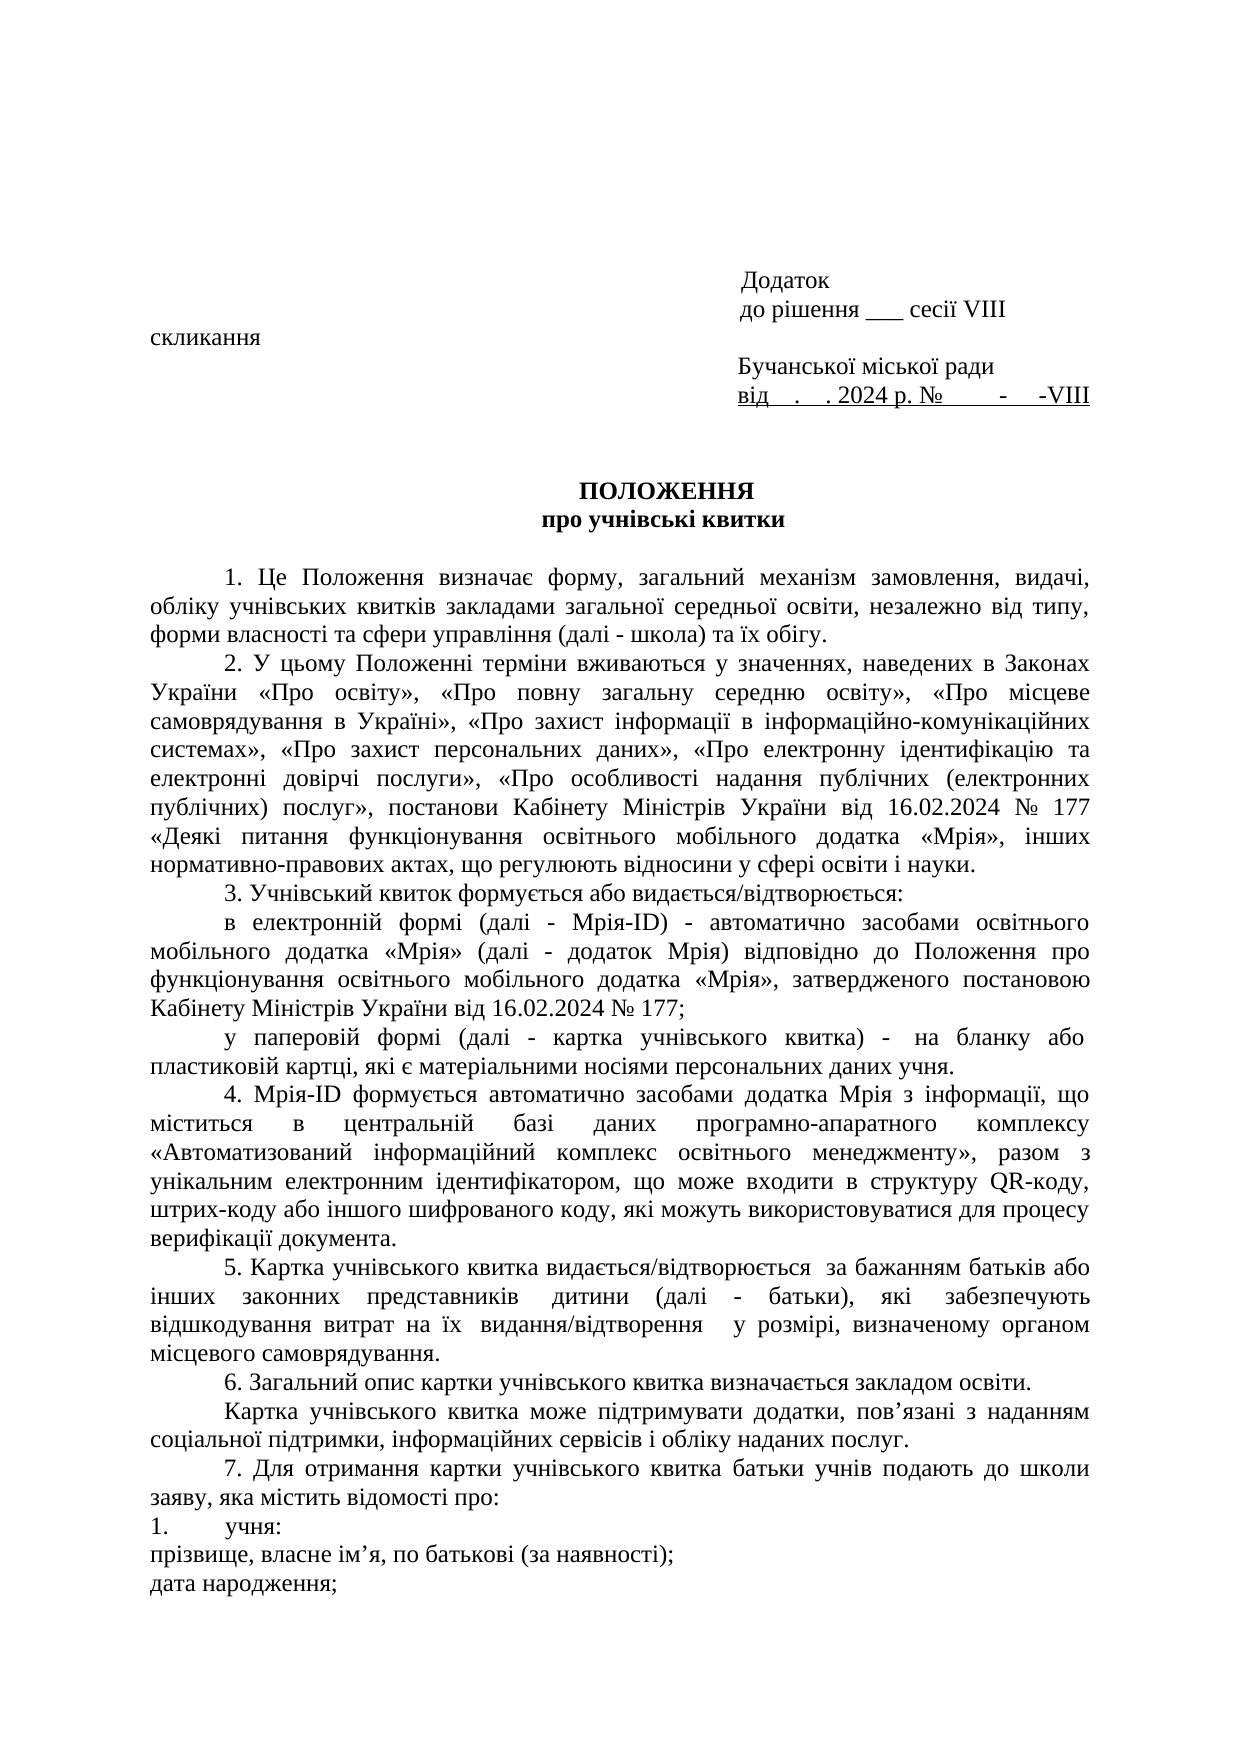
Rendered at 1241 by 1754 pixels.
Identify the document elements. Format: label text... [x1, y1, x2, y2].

text 5. Картка учнівського квитка видається/відтворюється за бажанням батьків або інших законних представників дитини (далі - батьки), які забезпечують відшкодування витрат на їх видання/відтворення у розмірі, визначеному органом місцевого самоврядування. [150, 1252, 1090, 1367]
text ПОЛОЖЕННЯ [150, 476, 1183, 504]
text про учнівські квитки [150, 504, 1183, 533]
text 7. Для отримання картки учнівського квитка батьки учнів подають до школи заяву, яка містить відомості про: [150, 1453, 1090, 1511]
text 1. Це Положення визначає форму, загальний механізм замовлення, видачі, обліку учнівських квитків закладами загальної середньої освіти, незалежно від типу, форми власності та сфери управління (далі - школа) та їх обігу. [150, 562, 1090, 648]
text до рішення ___ сесії VIIІ скликання [150, 294, 1090, 351]
list учня: [150, 1511, 1090, 1539]
text у паперовій формі (далі - картка учнівського квитка) - на бланку або пластиковій картці, які є матеріальними носіями персональних даних учня. [150, 1022, 1090, 1079]
text 2. У цьому Положенні терміни вживаються у значеннях, наведених в Законах України «Про освіту», «Про повну загальну середню освіту», «Про місцеве самоврядування в Україні», «Про захист інформації в інформаційно-комунікаційних системах», «Про захист персональних даних», «Про електронну ідентифікацію та електронні довірчі послуги», «Про особливості надання публічних (електронних публічних) послуг», постанови Кабінету Міністрів України від 16.02.2024 № 177 «Деякі питання функціонування освітнього мобільного додатка «Мрія», інших нормативно-правових актах, що регулюють відносини у сфері освіти і науки. [150, 648, 1090, 878]
text 6. Загальний опис картки учнівського квитка визначається закладом освіти. [150, 1367, 1090, 1396]
text 4. Мрія-ID формується автоматично засобами додатка Мрія з інформації, що міститься в центральній базі даних програмно-апаратного комплексу «Автоматизований інформаційний комплекс освітнього менеджменту», разом з унікальним електронним ідентифікатором, що може входити в структуру QR-коду, штрих-коду або іншого шифрованого коду, які можуть використовуватися для процесу верифікації документа. [150, 1079, 1090, 1252]
text Додаток [667, 265, 1090, 294]
text від . . 2024 р. № - -VIIІ [150, 380, 1090, 409]
text Бучанської міської ради [150, 351, 1090, 380]
text 3. Учнівський квиток формується або видається/відтворюється: [150, 878, 1090, 907]
text в електронній формі (далі - Мрія-ID) - автоматично засобами освітнього мобільного додатка «Мрія» (далі - додаток Мрія) відповідно до Положення про функціонування освітнього мобільного додатка «Мрія», затвердженого постановою Кабінету Міністрів України від 16.02.2024 № 177; [150, 907, 1090, 1022]
text Картка учнівського квитка може підтримувати додатки, повʼязані з наданням соціальної підтримки, інформаційних сервісів і обліку наданих послуг. [150, 1396, 1090, 1453]
text прізвище, власне ім’я, по батькові (за наявності); [150, 1539, 1090, 1568]
text дата народження; [150, 1568, 1090, 1597]
